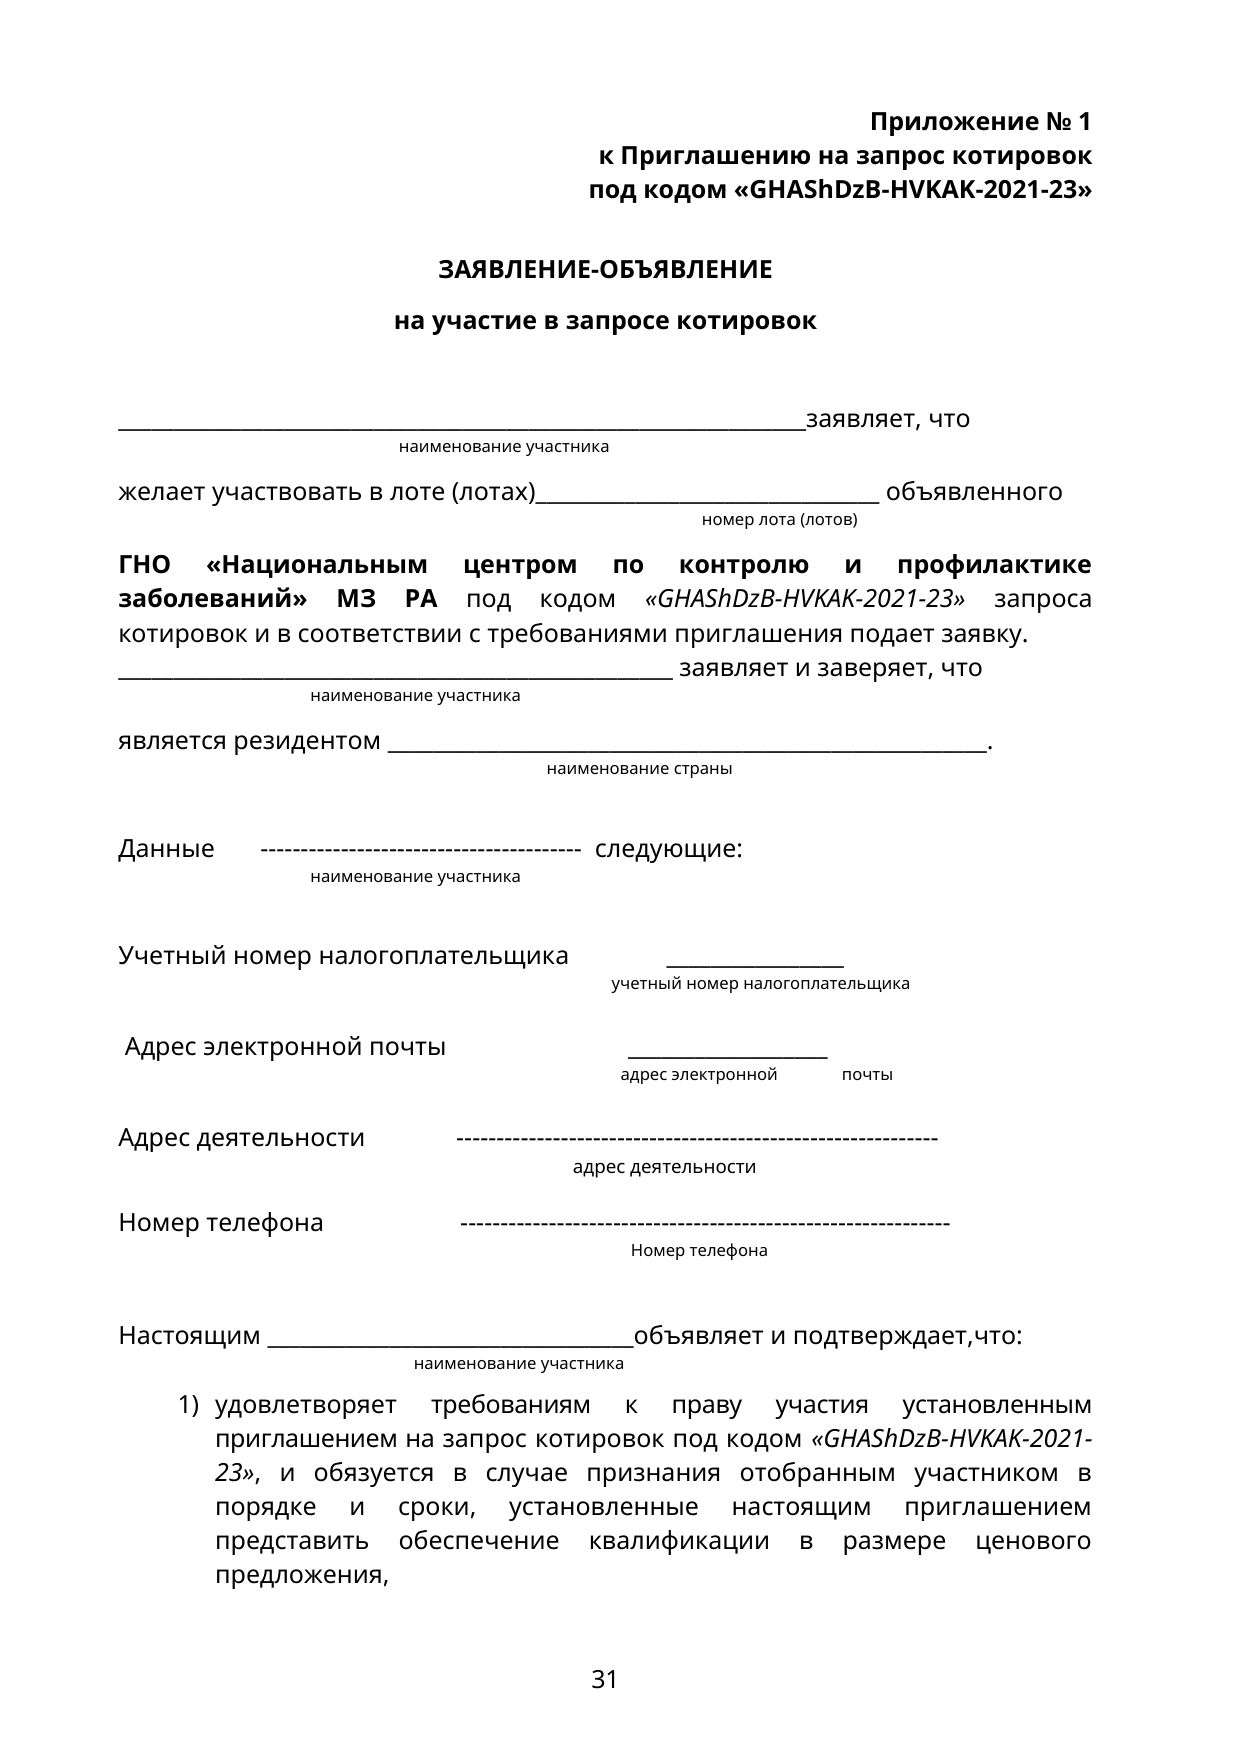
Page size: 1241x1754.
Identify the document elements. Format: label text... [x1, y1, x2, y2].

text Адрес деятельности ------------------------------------------------------------ [118, 1119, 1092, 1153]
subtitle на участие в запросе котировок [118, 303, 1092, 337]
text Учетный номер налогоплательщика ________________ [118, 938, 1092, 972]
text является резидентом ______________________________________________________. [118, 723, 1092, 757]
text Данные ---------------------------------------- следующие: [118, 830, 1092, 864]
text Номер телефона ------------------------------------------------------------- [118, 1204, 1092, 1238]
text к Приглашению на запрос котировок под кодом «GHAShDzB-HVKAK-2021-23» [118, 137, 1092, 206]
text Настоящим _________________________________объявляет и подтверждает,что: [118, 1317, 1092, 1351]
text наименование страны [546, 757, 1092, 779]
text адрес электронной почты [472, 1063, 1092, 1085]
text наименование участника [413, 1351, 1092, 1374]
text наименование участника [310, 864, 1092, 887]
text Приложение № 1 [118, 103, 1092, 137]
text желает участвовать в лоте (лотах)_______________________________ объявленного [118, 474, 1092, 508]
text учетный номер налогоплательщика [546, 972, 1092, 994]
text Номер телефона [487, 1238, 1092, 1261]
text __________________________________________________ заявляет и заверяет, что [118, 649, 1092, 683]
text адрес деятельности [118, 1153, 1092, 1179]
text наименование участника [310, 683, 1092, 706]
text ЗАЯВЛЕНИЕ-ОБЪЯВЛЕНИЕ [118, 252, 1092, 286]
text Адрес электронной почты __________________ [118, 1028, 1092, 1063]
text номер лота (лотов) [576, 508, 1092, 530]
text ______________________________________________________________заявляет, что [118, 400, 1092, 434]
text ГНО «Национальным центром по контролю и профилактике заболеваний» МЗ РА под кодом «GHAShDzB-HVKAK-2021-23» запроса котировок и в соответствии с требованиями приглашения подает заявку. [118, 547, 1092, 649]
list удовлетворяет требованиям к праву участия установленным приглашением на запрос котировок под кодом «GHAShDzB-HVKAK-2021-23», и обязуется в случае признания отобранным участником в порядке и сроки, установленные настоящим приглашением представить обеспечение квалификации в размере ценового предложения, [177, 1387, 1092, 1591]
text наименование участника [399, 434, 1092, 457]
